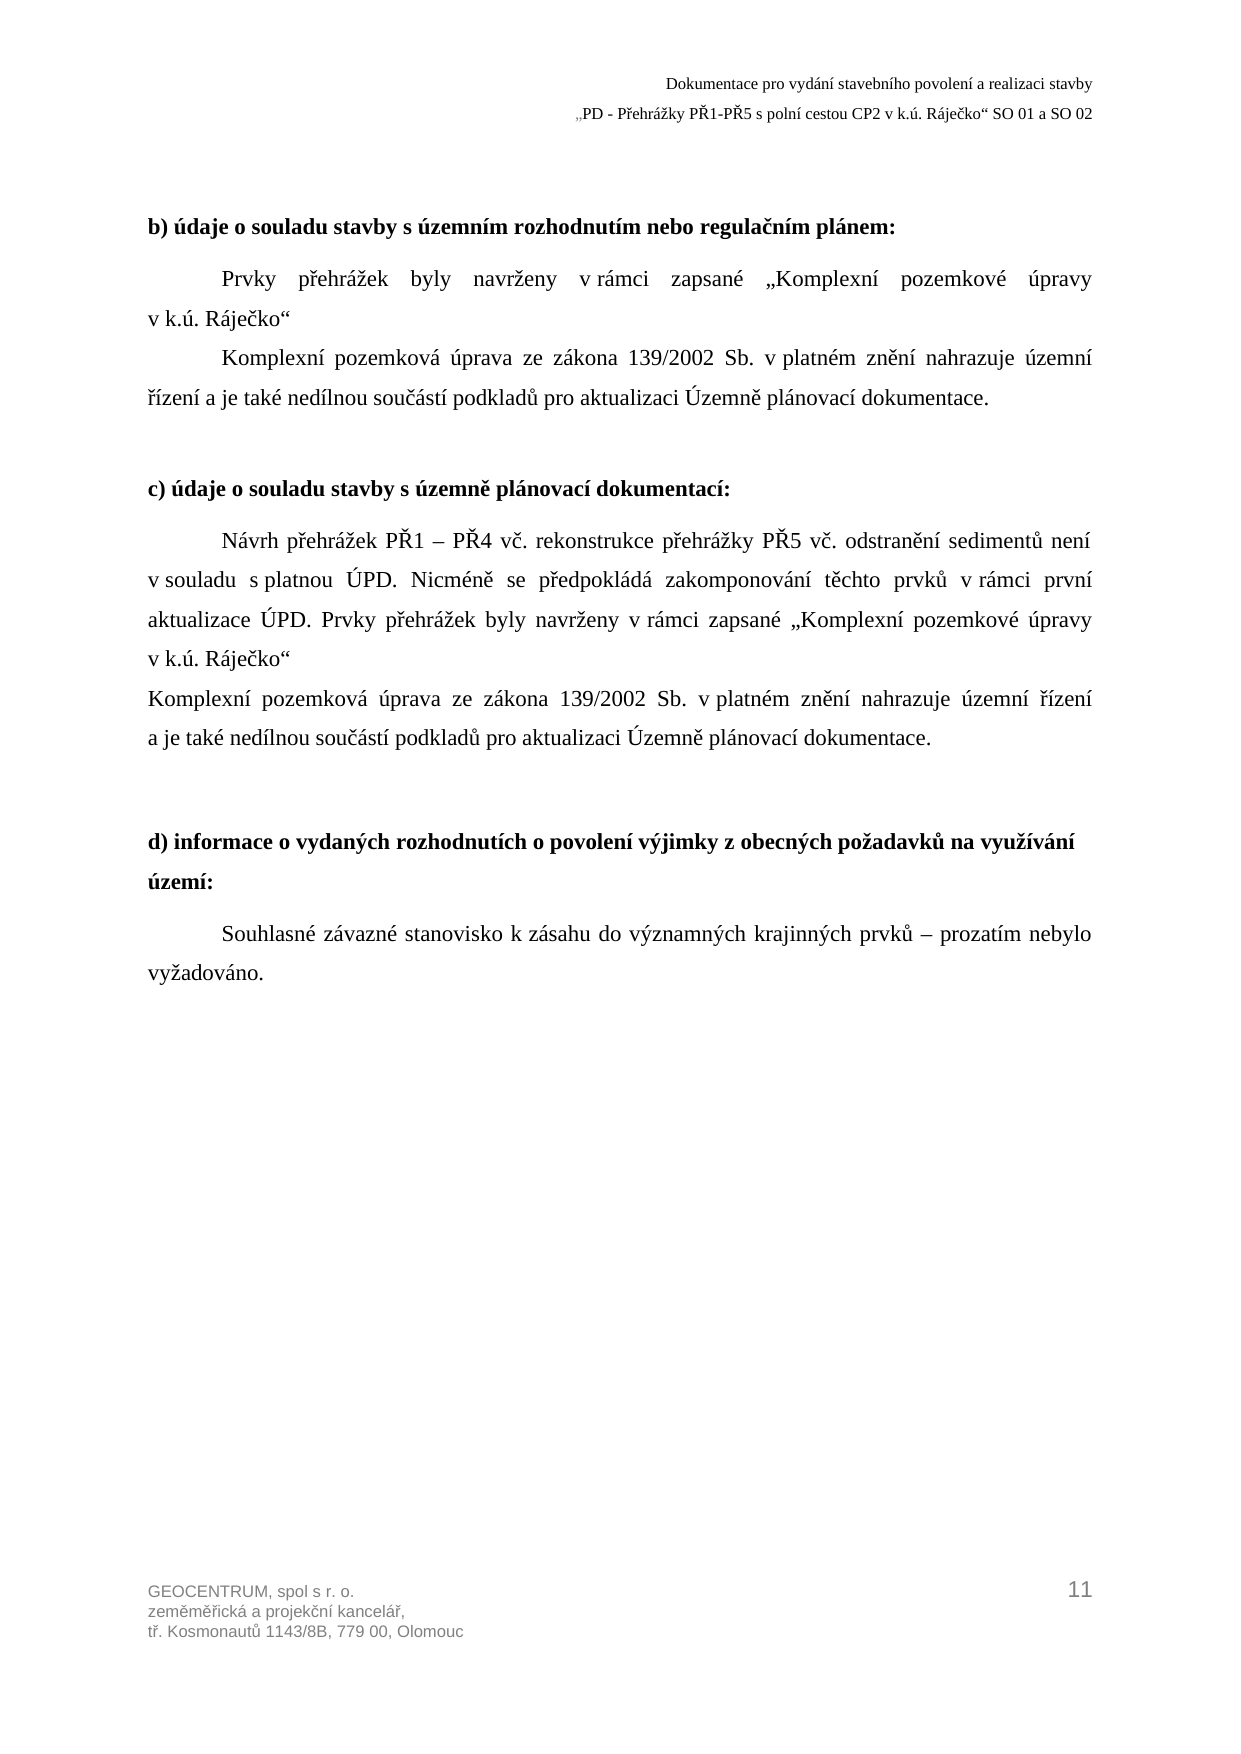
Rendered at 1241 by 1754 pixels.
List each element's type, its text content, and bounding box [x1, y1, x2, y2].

text Komplexní pozemková úprava ze zákona 139/2002 Sb. v platném znění nahrazuje územní řízení a je také nedílnou součástí podkladů pro aktualizaci Územně plánovací dokumentace. [148, 344, 1092, 410]
subtitle b) údaje o souladu stavby s územním rozhodnutím nebo regulačním plánem: [148, 213, 1092, 239]
text Komplexní pozemková úprava ze zákona 139/2002 Sb. v platném znění nahrazuje územní řízení a je také nedílnou součástí podkladů pro aktualizaci Územně plánovací dokumentace. [148, 685, 1092, 751]
subtitle d) informace o vydaných rozhodnutích o povolení výjimky z obecných požadavků na využívání území: [148, 828, 1092, 894]
text Návrh přehrážek PŘ1 – PŘ4 vč. rekonstrukce přehrážky PŘ5 vč. odstranění sedimentů není v souladu s platnou ÚPD. Nicméně se předpokládá zakomponování těchto prvků v rámci první aktualizace ÚPD. Prvky přehrážek byly navrženy v rámci zapsané „Komplexní pozemkové úpravy v k.ú. Ráječko“ [148, 527, 1092, 672]
text Souhlasné závazné stanovisko k zásahu do významných krajinných prvků – prozatím nebylo vyžadováno. [148, 920, 1092, 986]
subtitle c) údaje o souladu stavby s územně plánovací dokumentací: [148, 475, 1092, 501]
text Prvky přehrážek byly navrženy v rámci zapsané „Komplexní pozemkové úpravy v k.ú. Ráječko“ [148, 265, 1092, 331]
